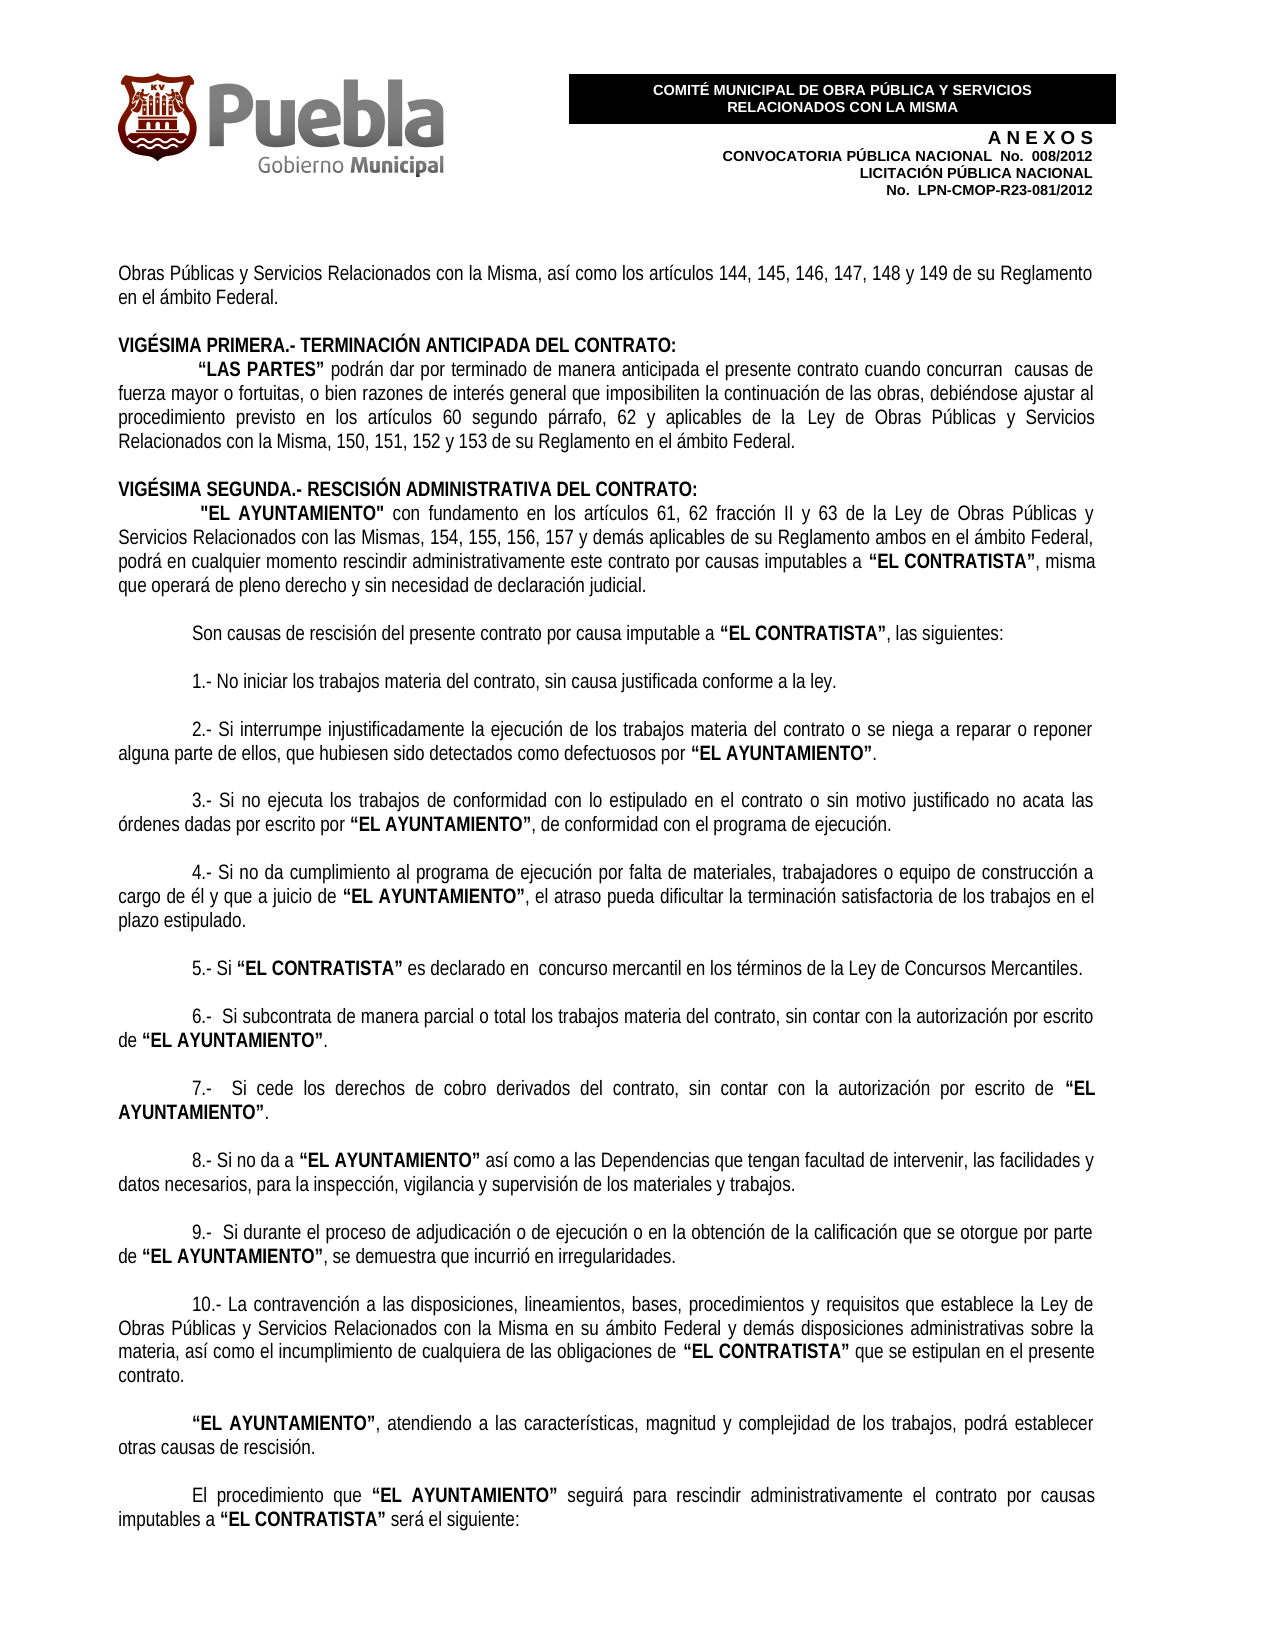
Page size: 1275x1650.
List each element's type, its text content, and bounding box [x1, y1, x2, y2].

text VIGÉSIMA SEGUNDA.- RESCISIÓN ADMINISTRATIVA DEL CONTRATO: [118, 477, 1096, 501]
text 7.- Si cede los derechos de cobro derivados del contrato, sin contar con la autorización por escrito de “EL AYUNTAMIENTO”. [118, 1076, 1096, 1124]
text “LAS PARTES” podrán dar por terminado de manera anticipada el presente contrato cuando concurran causas de fuerza mayor o fortuitas, o bien razones de interés general que imposibiliten la continuación de las obras, debiéndose ajustar al procedimiento previsto en los artículos 60 segundo párrafo, 62 y aplicables de de Obras Públicas y Servicios Relacionados con , 150, 151, 152 y 153 de su Reglamento en el ámbito Federal. [118, 357, 1096, 453]
picture [118, 73, 444, 177]
text Son causas de rescisión del presente contrato por causa imputable a “EL CONTRATISTA”, las siguientes: [118, 621, 1096, 644]
text 1.- No iniciar los trabajos materia del contrato, sin causa justificada conforme a la ley. [118, 668, 1096, 692]
text 4.- Si no da cumplimiento al programa de ejecución por falta de materiales, trabajadores o equipo de construcción a cargo de él y que a juicio de “EL AYUNTAMIENTO”, el atraso pueda dificultar la terminación satisfactoria de los trabajos en el plazo estipulado. [118, 860, 1096, 932]
text "EL AYUNTAMIENTO" con fundamento en los artículos 61, 62 fracción II y 63 de de Obras Públicas y Servicios Relacionados con las Mismas, 154, 155, 156, 157 y demás aplicables de su Reglamento ambos en el ámbito Federal, podrá en cualquier momento rescindir administrativamente este contrato por causas imputables a “EL CONTRATISTA”, misma que operará de pleno derecho y sin necesidad de declaración judicial. [118, 501, 1096, 597]
text “EL AYUNTAMIENTO”, atendiendo a las características, magnitud y complejidad de los trabajos, podrá establecer otras causas de rescisión. [118, 1411, 1096, 1459]
text 9.- Si durante el proceso de adjudicación o de ejecución o en la obtención de la calificación que se otorgue por parte de “EL AYUNTAMIENTO”, se demuestra que incurrió en irregularidades. [118, 1219, 1096, 1267]
text 8.- Si no da a “EL AYUNTAMIENTO” así como a las Dependencias que tengan facultad de intervenir, las facilidades y datos necesarios, para la inspección, vigilancia y supervisión de los materiales y trabajos. [118, 1148, 1096, 1196]
text 2.- Si interrumpe injustificadamente la ejecución de los trabajos materia del contrato o se niega a reparar o reponer alguna parte de ellos, que hubiesen sido detectados como defectuosos por “EL AYUNTAMIENTO”. [118, 716, 1096, 764]
text 6.- Si subcontrata de manera parcial o total los trabajos materia del contrato, sin contar con la autorización por escrito de “EL AYUNTAMIENTO”. [118, 1004, 1096, 1052]
text VIGÉSIMA PRIMERA.- TERMINACIÓN ANTICIPADA DEL CONTRATO: [118, 333, 1096, 357]
text 5.- Si “EL CONTRATISTA” es declarado en concurso mercantil en los términos de de Concursos Mercantiles. [118, 956, 1096, 980]
text 10.- La contravención a las disposiciones, lineamientos, bases, procedimientos y requisitos que establece de Obras Públicas y Servicios Relacionados con en su ámbito Federal y demás disposiciones administrativas sobre la materia, así como el incumplimiento de cualquiera de las obligaciones de “EL CONTRATISTA” que se estipulan en el presente contrato. [118, 1291, 1096, 1387]
text 3.- Si no ejecuta los trabajos de conformidad con lo estipulado en el contrato o sin motivo justificado no acata las órdenes dadas por escrito por “EL AYUNTAMIENTO”, de conformidad con el programa de ejecución. [118, 788, 1096, 836]
text El procedimiento que “EL AYUNTAMIENTO” seguirá para rescindir administrativamente el contrato por causas imputables a “EL CONTRATISTA” será el siguiente: [118, 1483, 1096, 1531]
